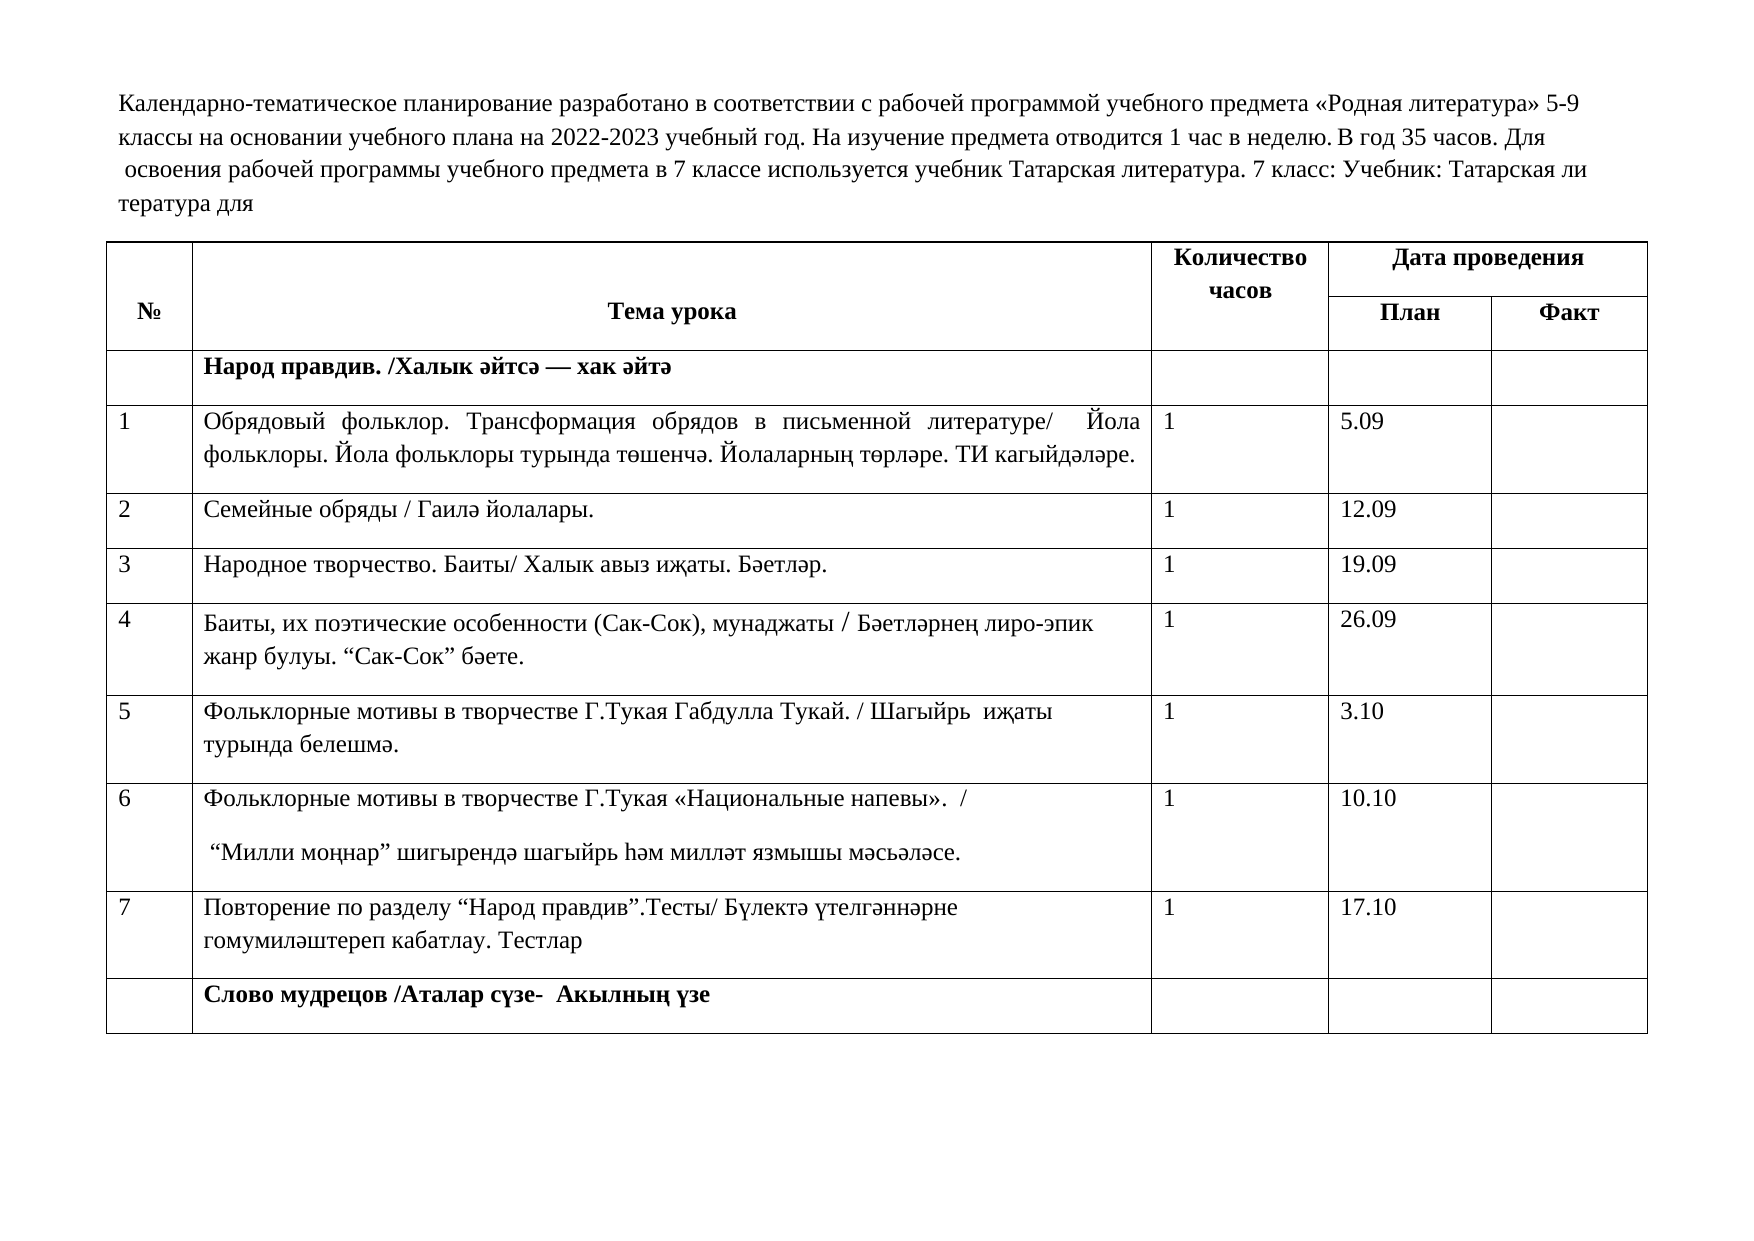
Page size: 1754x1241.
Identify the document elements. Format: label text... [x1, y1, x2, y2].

table_cell 3.10 [1329, 696, 1491, 782]
table_cell 1 [1152, 784, 1328, 891]
table_cell 4 [107, 604, 192, 695]
table_cell 1 [1152, 892, 1328, 978]
table_cell Баиты, их поэтические особенности (Сак-Сок), мунаджаты / Бәетләрнең лиро-эпик жанр булуы. “Сак-Сок” бәете. [193, 604, 1151, 695]
table_cell Народное творчество. Баиты/ Халык авыз иҗаты. Бәетләр. [193, 549, 1151, 603]
table_cell 6 [107, 784, 192, 891]
table_cell Семейные обряды / Гаилә йолалары. [193, 494, 1151, 548]
table_cell 10.10 [1329, 784, 1491, 891]
table_cell 12.09 [1329, 494, 1491, 548]
table_cell Фольклорные мотивы в творчестве Г.Тукая «Национальные напевы». / “Милли моңнар” шигырендә шагыйрь һәм милләт язмышы мәсьәләсе. [193, 784, 1151, 891]
table_cell 3 [107, 549, 192, 603]
table_cell 17.10 [1329, 892, 1491, 978]
table_header Дата проведения [1329, 243, 1647, 296]
table_cell Народ правдив. /Халык әйтсә — хак әйтә [193, 351, 1151, 405]
table_cell 7 [107, 892, 192, 978]
table_cell 1 [1152, 494, 1328, 548]
table_cell [1492, 892, 1647, 978]
table_cell [1329, 351, 1491, 405]
table_cell Факт [1492, 297, 1647, 350]
table_header Тема урока [193, 243, 1151, 350]
table_cell 1 [107, 406, 192, 493]
table_cell 2 [107, 494, 192, 548]
table_cell [1492, 549, 1647, 603]
table_cell 1 [1152, 549, 1328, 603]
table_cell [107, 351, 192, 405]
table_cell Повторение по разделу “Народ правдив”.Тесты/ Бүлектә үтелгәннәрне гомумиләштереп кабатлау. Тестлар [193, 892, 1151, 978]
table_cell [1492, 604, 1647, 695]
table_header Количество часов [1152, 243, 1328, 350]
table_cell [1152, 351, 1328, 405]
table_cell [1492, 696, 1647, 782]
table_cell [1492, 494, 1647, 548]
table_cell 1 [1152, 696, 1328, 782]
table_cell [1492, 406, 1647, 493]
table_header № [107, 243, 192, 350]
table_cell 19.09 [1329, 549, 1491, 603]
table_cell Слово мудрецов /Аталар сүзе- Акылның үзе [193, 979, 1151, 1033]
table_cell [1492, 351, 1647, 405]
table_cell Обрядовый фольклор. Трансформация обрядов в письменной литературе/ Йола фольклоры. Йола фольклоры турында төшенчә. Йолаларның төрләре. ТИ кагыйдәләре. [193, 406, 1151, 493]
table_cell [1329, 979, 1491, 1033]
table_cell 1 [1152, 406, 1328, 493]
table_cell План [1329, 297, 1491, 350]
table_cell 26.09 [1329, 604, 1491, 695]
table_cell [107, 979, 192, 1033]
table_cell [1152, 979, 1328, 1033]
table_cell [1492, 784, 1647, 891]
table_cell Фольклорные мотивы в творчестве Г.Тукая Габдулла Тукай. / Шагыйрь иҗаты турында белешмә. [193, 696, 1151, 782]
table_cell 5.09 [1329, 406, 1491, 493]
table_cell 5 [107, 696, 192, 782]
table_cell [1492, 979, 1647, 1033]
table_cell 1 [1152, 604, 1328, 695]
text Календарно-тематическое планирование разработано в соответствии с рабочей программой учебного предмета «Родная литература» 5-9 классы на основании учебного плана на 2022-2023 учебный год. На изучение предмета отводится 1 час в неделю. В год 35 часов. Для освоения рабочей программы учебного предмета в 7 классе используется учебник Татарская литература. 7 класс: Учебник: Татарская литература для 6 класса (1, 2 части). Авторы: А. Р. Мотыйгуллина, Р. Г. Ханнанов, Л. К. Хисматова, Казань: издательство "Магариф-время".,2014. [118, 88, 1636, 216]
